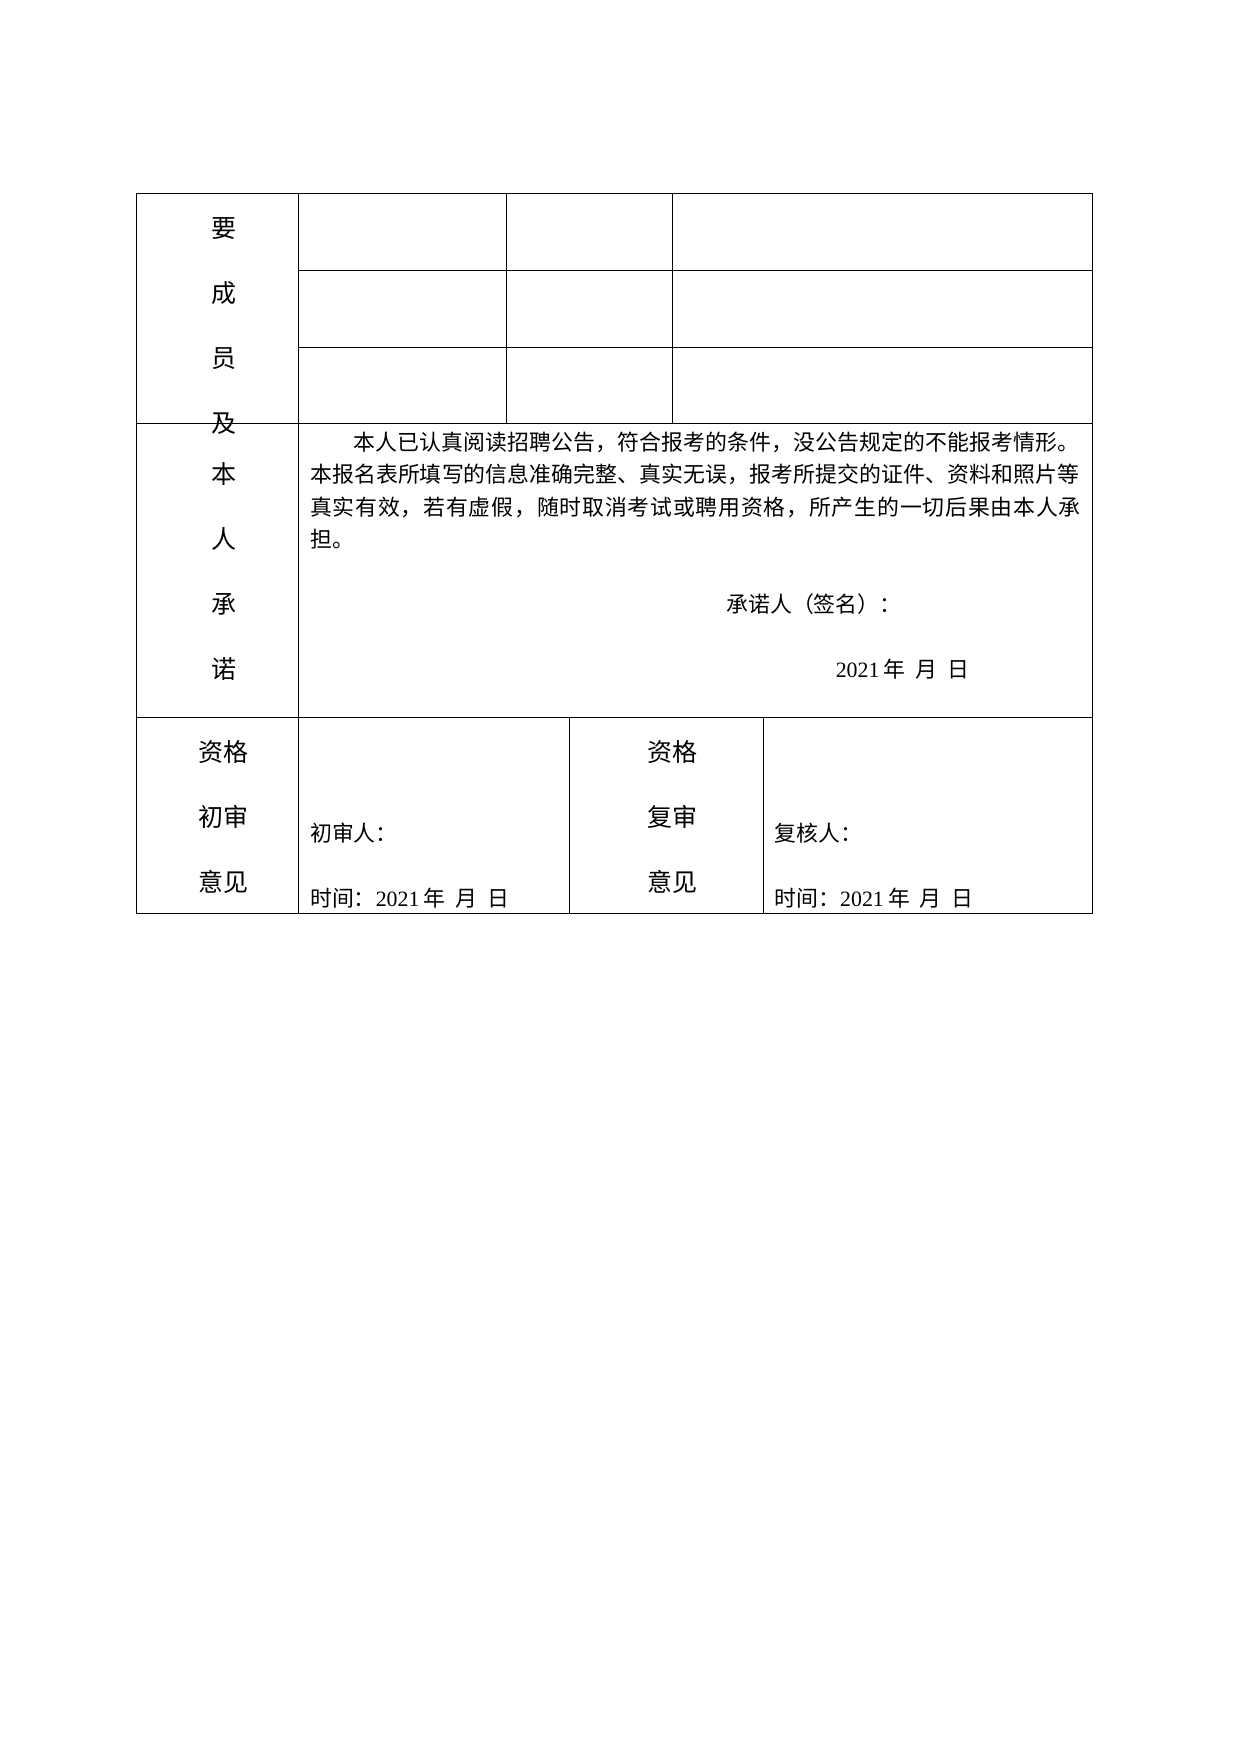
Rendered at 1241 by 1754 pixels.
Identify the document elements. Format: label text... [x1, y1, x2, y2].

table_cell [507, 348, 672, 423]
table_cell [507, 194, 672, 270]
table_cell 初审人： 时间：2021年 月 日 [299, 718, 569, 913]
table_cell 资格 复审 意见 [570, 718, 763, 913]
table_cell [299, 348, 506, 423]
table_cell [299, 194, 506, 270]
table_cell 复核人： 时间：2021年 月 日 [764, 718, 1092, 913]
table_cell [673, 271, 1092, 347]
table_cell [299, 271, 506, 347]
table_cell 资格 初审 意见 [137, 718, 298, 913]
table_cell 本 人 承 诺 [137, 424, 298, 717]
table_cell [673, 194, 1092, 270]
table_cell [507, 271, 672, 347]
table_cell [673, 348, 1092, 423]
table_cell 本人已认真阅读招聘公告，符合报考的条件，没公告规定的不能报考情形。本报名表所填写的信息准确完整、真实无误，报考所提交的证件、资料和照片等真实有效，若有虚假，随时取消考试或聘用资格，所产生的一切后果由本人承担。 承诺人（签名）： 2021年 月 日 [299, 424, 1092, 717]
